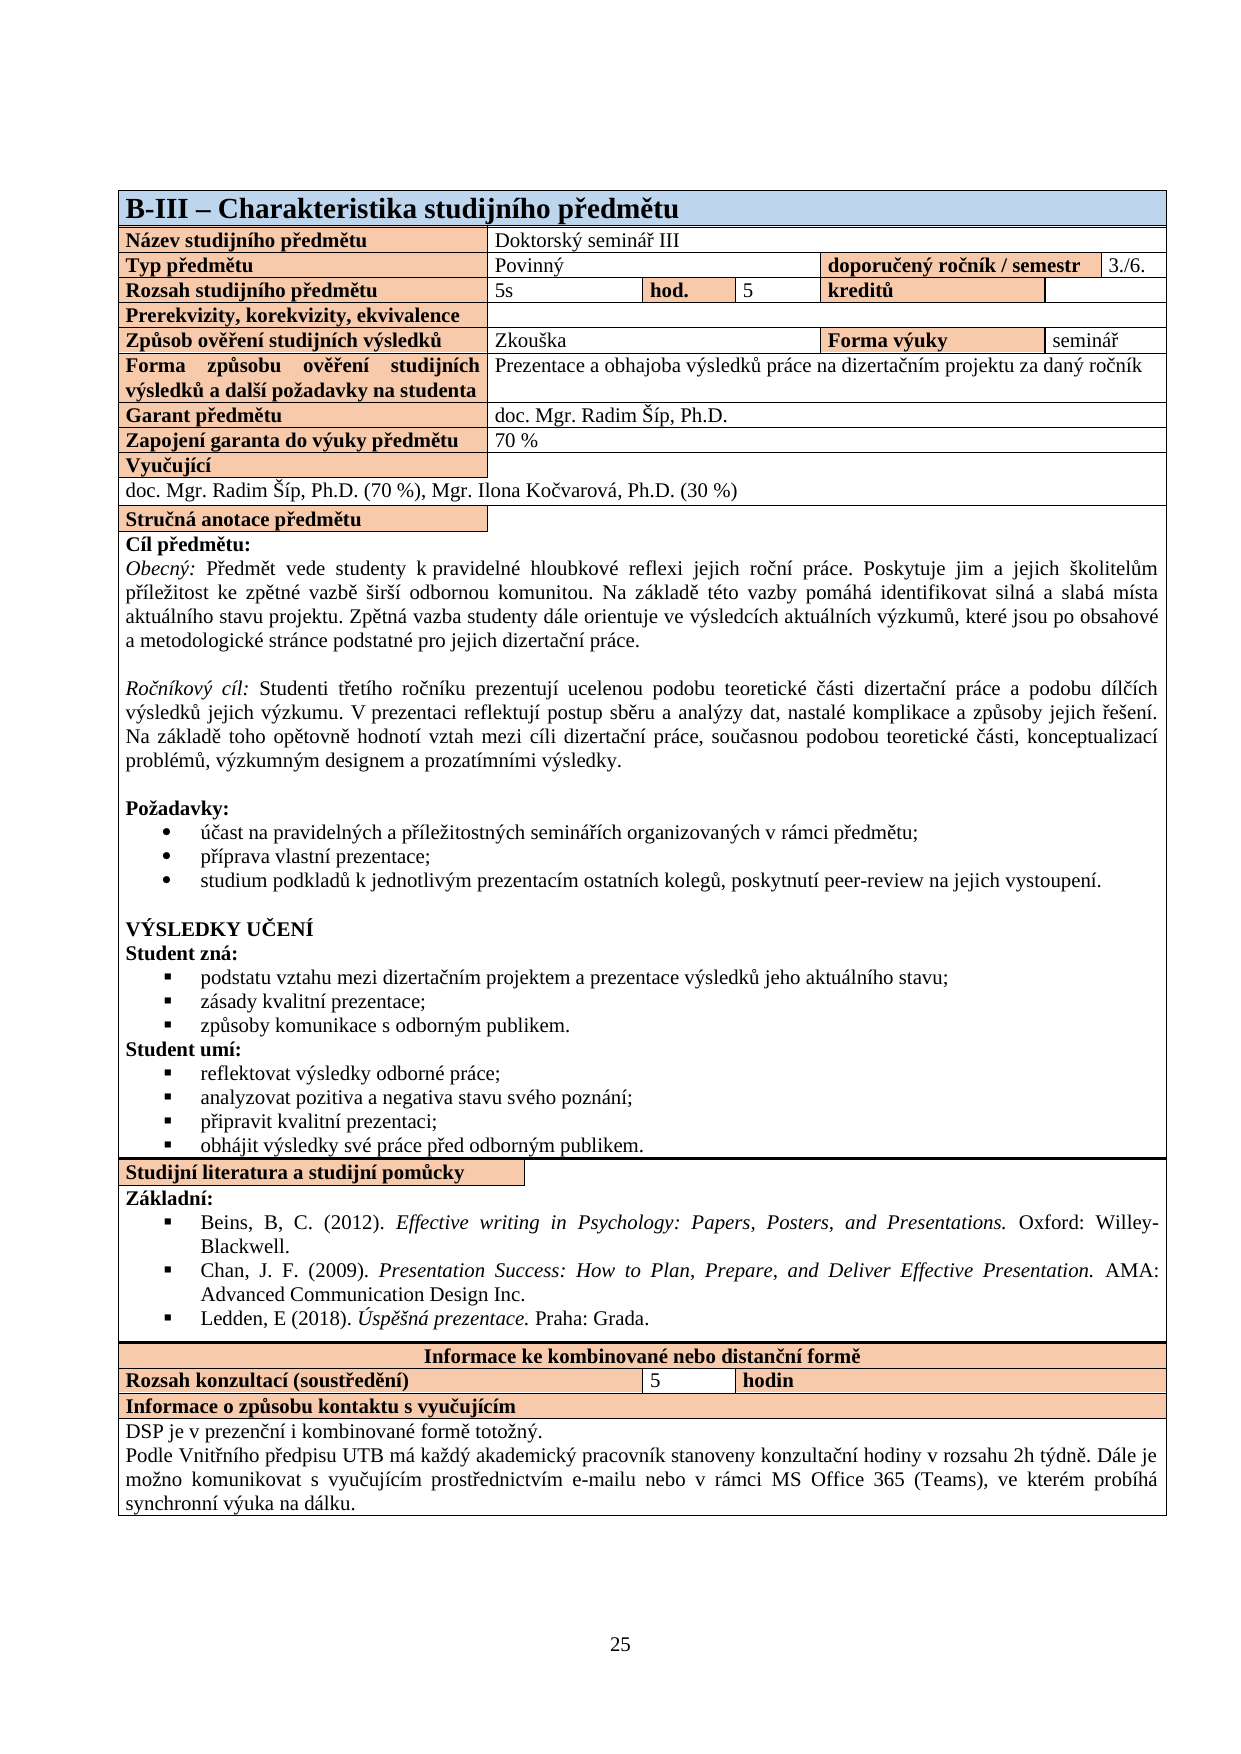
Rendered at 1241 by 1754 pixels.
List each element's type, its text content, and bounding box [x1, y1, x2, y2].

table_cell Forma způsobu ověření studijních výsledků a další požadavky na studenta [119, 354, 487, 402]
table_cell hod. [643, 278, 735, 302]
table_cell Prezentace a obhajoba výsledků práce na dizertačním projektu za daný ročník [488, 354, 1166, 402]
table_cell Garant předmětu [119, 403, 487, 427]
table_cell hodin [736, 1369, 1166, 1392]
table_cell Doktorský seminář III [488, 228, 1166, 252]
table_cell 5 [736, 278, 820, 302]
table_cell 3./6. [1102, 253, 1166, 277]
table_cell Zapojení garanta do výuky předmětu [119, 428, 487, 452]
table_cell Povinný [488, 253, 820, 277]
table_cell Rozsah konzultací (soustředění) [119, 1369, 642, 1392]
table_cell Název studijního předmětu [119, 228, 487, 252]
table_cell doc. Mgr. Radim Šíp, Ph.D. (70 %), Mgr. Ilona Kočvarová, Ph.D. (30 %) [119, 477, 1166, 505]
table_cell seminář [1046, 328, 1166, 352]
table_cell doporučený ročník / semestr [821, 253, 1101, 277]
table_cell DSP je v prezenční i kombinované formě totožný. Podle Vnitřního předpisu UTB má každý akademický pracovník stanoveny konzultační hodiny v rozsahu 2h týdně. Dále je možno komunikovat s vyučujícím prostřednictvím e-mailu nebo v rámci MS Office 365 (Teams), ve kterém probíhá synchronní výuka na dálku. [119, 1419, 1166, 1515]
table_cell Informace ke kombinované nebo distanční formě [119, 1344, 1166, 1368]
table_cell [525, 1160, 1166, 1185]
table_cell Zkouška [488, 328, 820, 352]
table_cell Základní: Beins, B, C. (2012). Effective writing in Psychology: Papers, Posters, and Presentations. Oxford: Willey-Blackwell. Chan, J. F. (2009). Presentation Success: How to Plan, Prepare, and Deliver Effective Presentation. AMA: Advanced Communication Design Inc. Ledden, E (2018). Úspěšná prezentace. Praha: Grada. [119, 1185, 1166, 1341]
table_header B-III – Charakteristika studijního předmětu [119, 191, 1166, 225]
table_cell Vyučující [119, 453, 487, 477]
table_cell Forma výuky [821, 328, 1044, 352]
table_cell 70 % [488, 428, 1166, 452]
table_cell [488, 303, 1166, 327]
table_cell doc. Mgr. Radim Šíp, Ph.D. [488, 403, 1166, 427]
table_cell [488, 506, 1166, 531]
table_cell kreditů [821, 278, 1044, 302]
table_cell Informace o způsobu kontaktu s vyučujícím [119, 1394, 1166, 1418]
table_cell 5s [488, 278, 642, 302]
table_cell Typ předmětu [119, 253, 487, 277]
table_cell Prerekvizity, korekvizity, ekvivalence [119, 303, 487, 327]
table_cell [488, 453, 1166, 477]
table_cell [1046, 278, 1166, 302]
table_cell Cíl předmětu: Obecný: Předmět vede studenty k pravidelné hloubkové reflexi jejich roční práce. Poskytuje jim a jejich školitelům příležitost ke zpětné vazbě širší odbornou komunitou. Na základě této vazby pomáhá identifikovat silná a slabá místa aktuálního stavu projektu. Zpětná vazba studenty dále orientuje ve výsledcích aktuálních výzkumů, které jsou po obsahové a metodologické stránce podstatné pro jejich dizertační práce. Ročníkový cíl: Studenti třetího ročníku prezentují ucelenou podobu teoretické části dizertační práce a podobu dílčích výsledků jejich výzkumu. V prezentaci reflektují postup sběru a analýzy dat, nastalé komplikace a způsoby jejich řešení. Na základě toho opětovně hodnotí vztah mezi cíli dizertační práce, současnou podobou teoretické části, konceptualizací problémů, výzkumným designem a prozatímními výsledky. Požadavky: účast na pravidelných a příležitostných seminářích organizovaných v rámci předmětu; příprava vlastní prezentace; studium podkladů k jednotlivým prezentacím ostatních kolegů, poskytnutí peer-review na jejich vystoupení. Výsledky učení Student zná: podstatu vztahu mezi dizertačním projektem a prezentace výsledků jeho aktuálního stavu; zásady kvalitní prezentace; způsoby komunikace s odborným publikem. Student umí: reflektovat výsledky odborné práce; analyzovat pozitiva a negativa stavu svého poznání; připravit kvalitní prezentaci; obhájit výsledky své práce před odborným publikem. [119, 531, 1166, 1157]
table_cell Stručná anotace předmětu [119, 506, 487, 531]
table_cell Způsob ověření studijních výsledků [119, 328, 487, 352]
table_cell Rozsah studijního předmětu [119, 278, 487, 302]
table_cell Studijní literatura a studijní pomůcky [119, 1160, 524, 1185]
table_cell 5 [643, 1369, 735, 1392]
